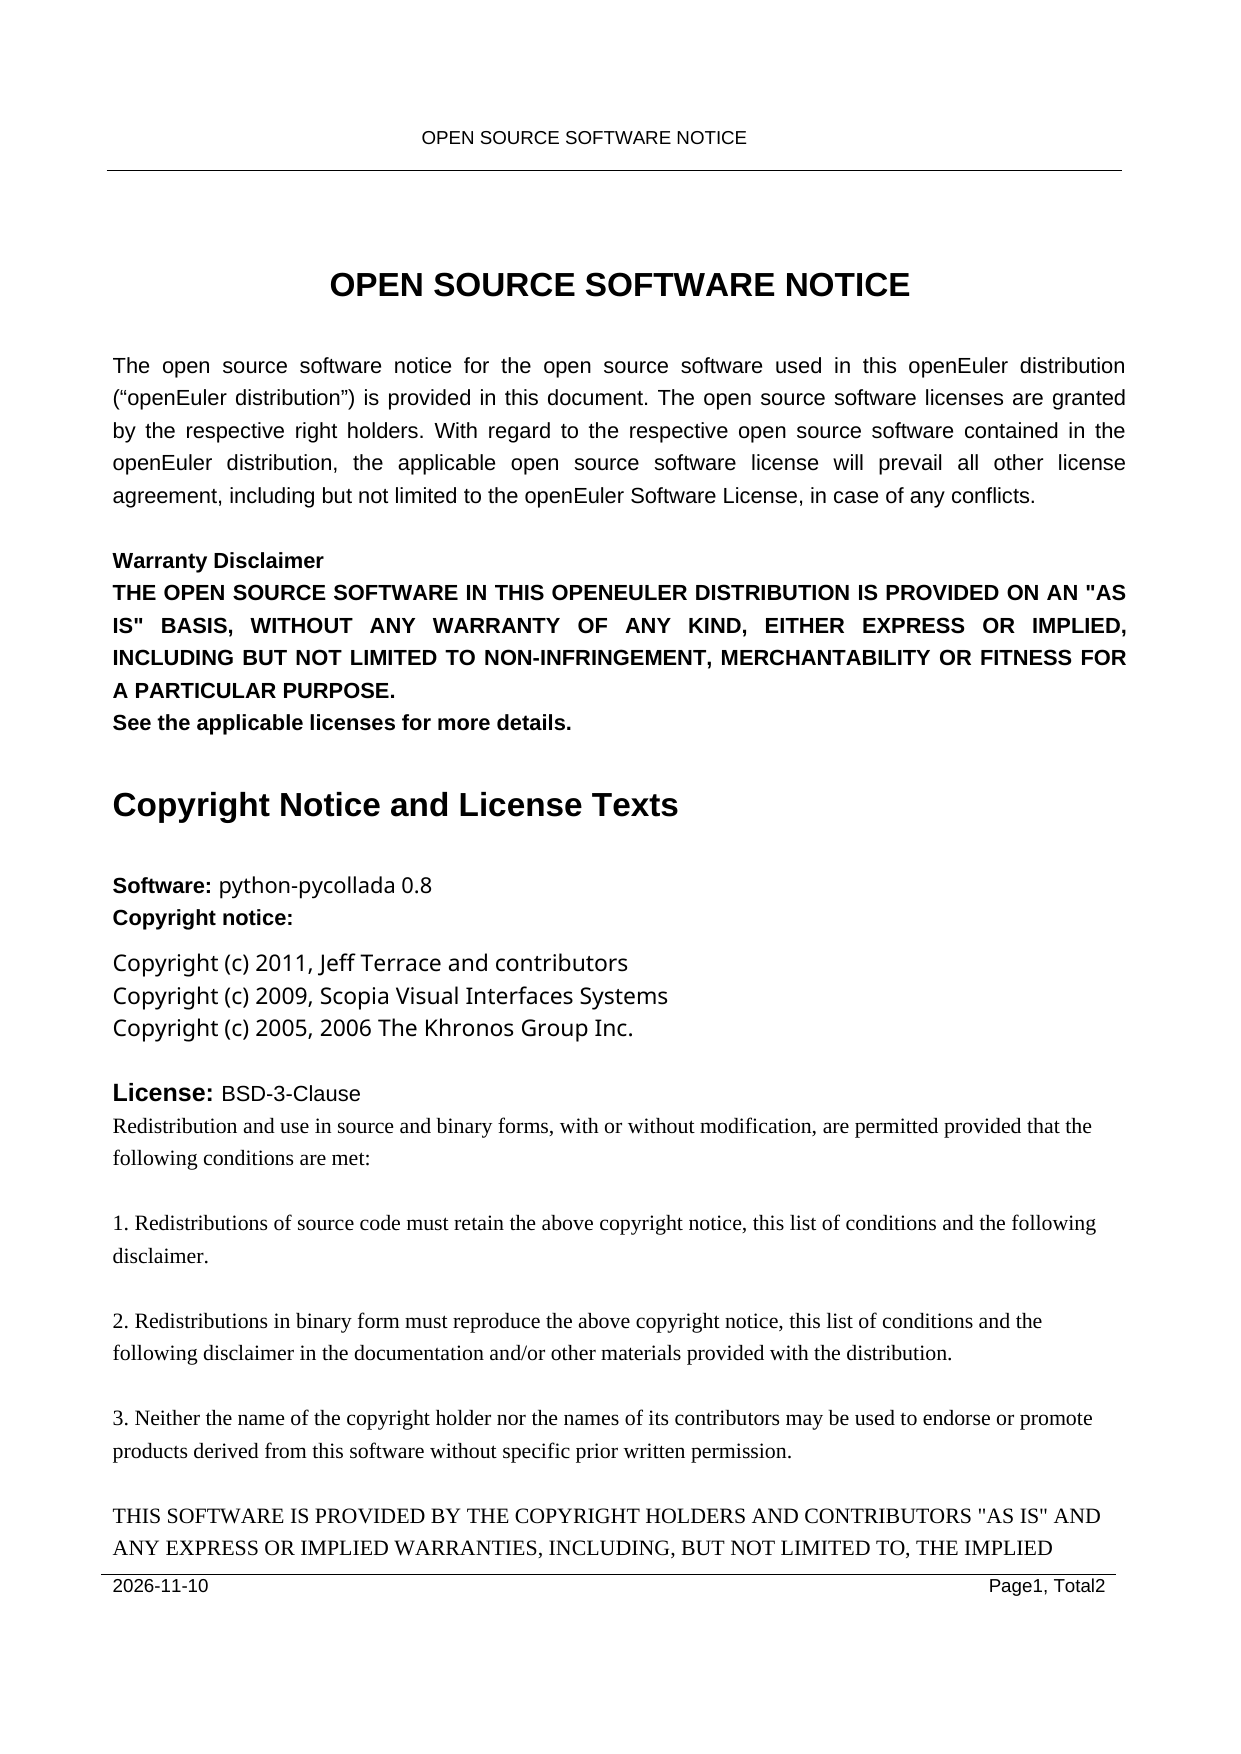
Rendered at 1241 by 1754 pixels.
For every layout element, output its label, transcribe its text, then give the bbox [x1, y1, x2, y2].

title Software: python-pycollada 0.8 [112, 869, 1128, 901]
text Copyright Notice and License Texts [112, 771, 1128, 836]
text Warranty Disclaimer [112, 544, 1128, 576]
text Copyright notice: [112, 901, 1128, 934]
text The open source software notice for the open source software used in this openEuler distribution (“openEuler distribution”) is provided in this document. The open source software licenses are granted by the respective right holders. With regard to the respective open source software contained in the openEuler distribution, the applicable open source software license will prevail all other license agreement, including but not limited to the openEuler Software License, in case of any conflicts. [112, 349, 1128, 511]
text OPEN SOURCE SOFTWARE NOTICE [112, 251, 1128, 316]
text License: BSD-3-Clause [112, 1077, 1128, 1109]
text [112, 1109, 1128, 1564]
text Copyright (c) 2011, Jeff Terrace and contributors Copyright (c) 2009, Scopia Visual Interfaces Systems Copyright (c) 2005, 2006 The Khronos Group Inc. [112, 947, 1128, 1077]
text THE OPEN SOURCE SOFTWARE IN THIS OPENEULER DISTRIBUTION IS PROVIDED ON AN "AS IS" BASIS, WITHOUT ANY WARRANTY OF ANY KIND, EITHER EXPRESS OR IMPLIED, INCLUDING BUT NOT LIMITED TO NON-INFRINGEMENT, MERCHANTABILITY OR FITNESS FOR A PARTICULAR PURPOSE. See the applicable licenses for more details. [112, 576, 1128, 739]
